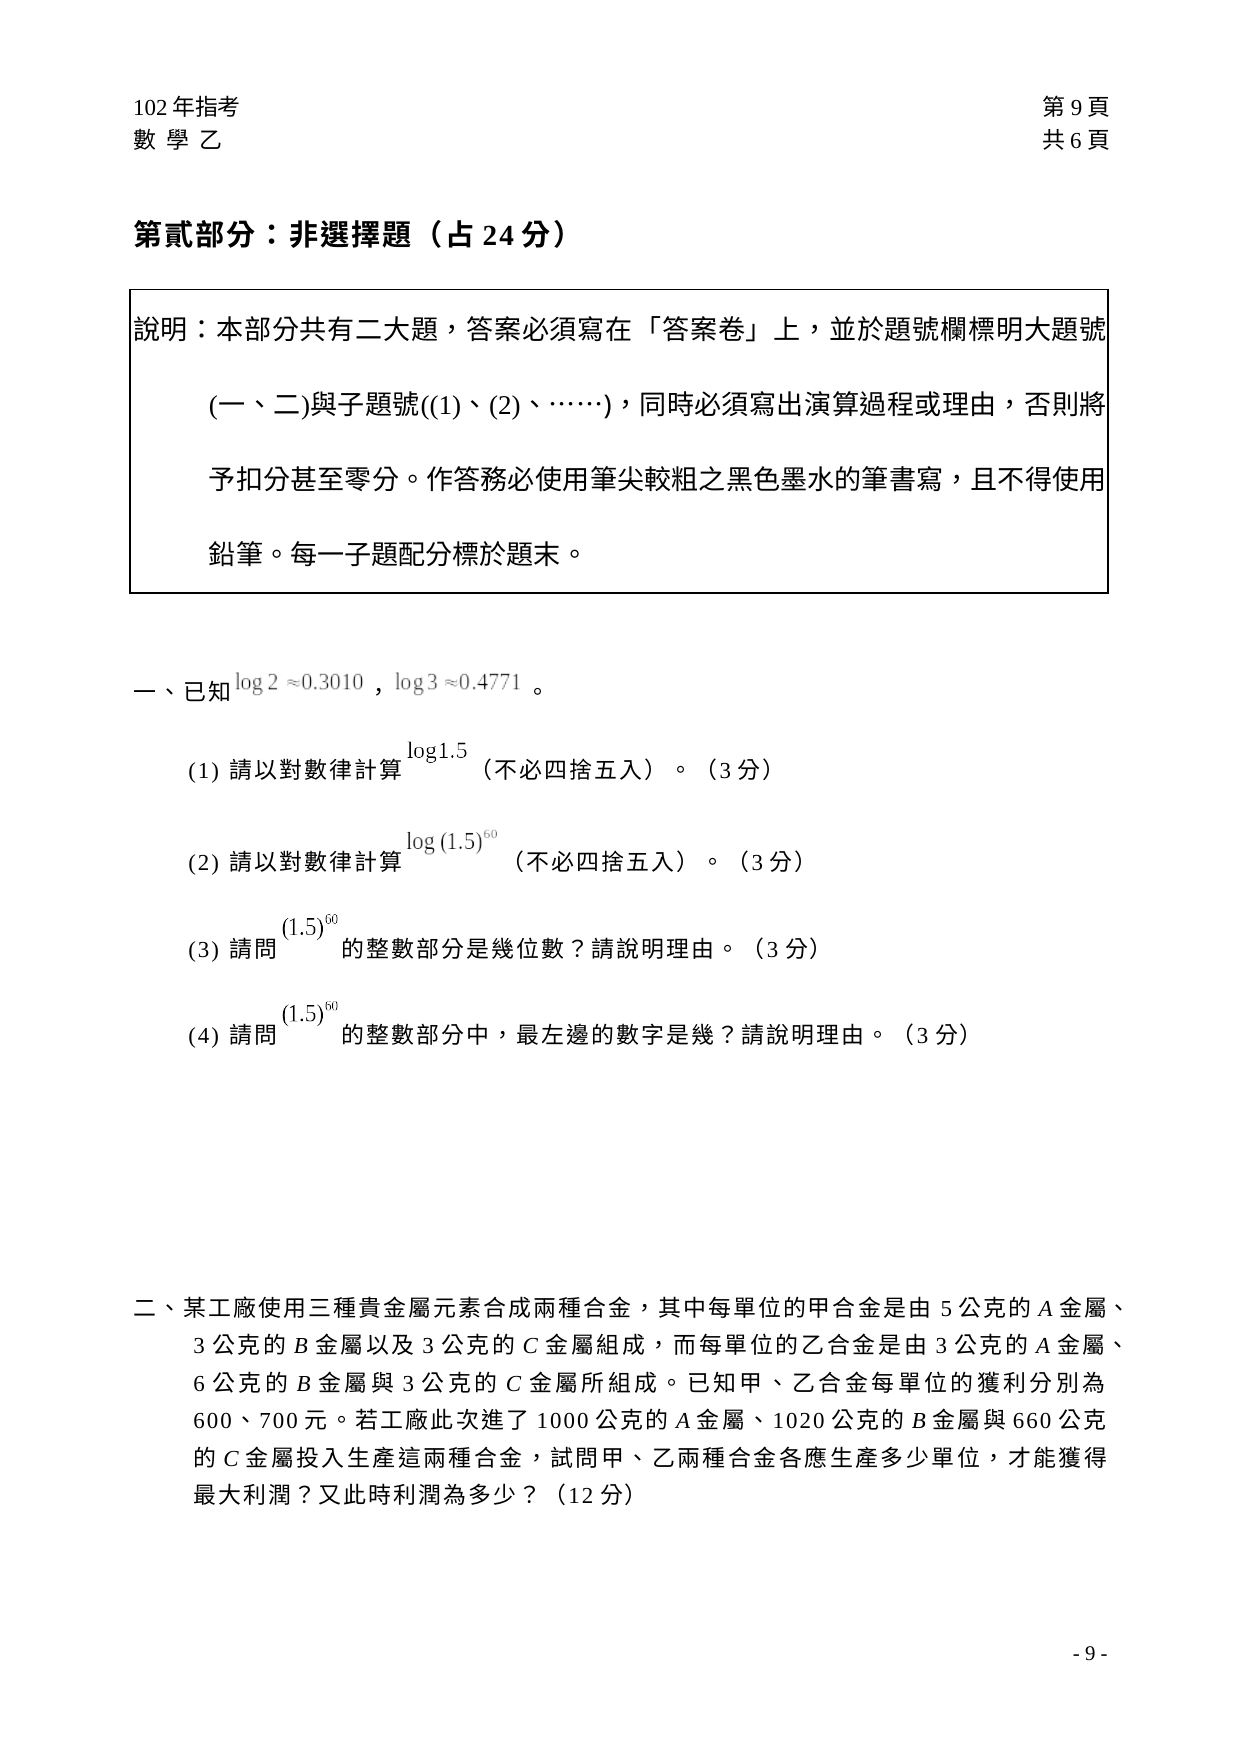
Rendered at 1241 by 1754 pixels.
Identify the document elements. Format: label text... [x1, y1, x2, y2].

text (4) 請問的整數部分中，最左邊的數字是幾？請說明理由。（3分） [188, 995, 1107, 1070]
text 第貳部分：非選擇題（占24分） [133, 195, 1107, 270]
text 一、已知，。 [133, 650, 1107, 725]
text (1) 請以對數律計算（不必四捨五入）。（3分） [188, 736, 1107, 811]
text (3) 請問的整數部分是幾位數？請說明理由。（3分） [188, 909, 1107, 984]
text 說明：本部分共有二大題，答案必須寫在「答案卷」上，並於題號欄標明大題號(一、二)與子題號((1)、(2)、……)，同時必須寫出演算過程或理由，否則將予扣分甚至零分。作答務必使用筆尖較粗之黑色墨水的筆書寫，且不得使用鉛筆。每一子題配分標於題末。 [131, 290, 1107, 592]
text 二、某工廠使用三種貴金屬元素合成兩種合金，其中每單位的甲合金是由5公克的A金屬、3公克的B金屬以及3公克的C金屬組成，而每單位的乙合金是由3公克的A金屬、6公克的B金屬與3公克的C金屬所組成。已知甲、乙合金每單位的獲利分別為600、700元。若工廠此次進了1000公克的A金屬、1020公克的B金屬與660公克的C金屬投入生產這兩種合金，試問甲、乙兩種合金各應生產多少單位，才能獲得最大利潤？又此時利潤為多少？（12分） [133, 1288, 1107, 1513]
text (2) 請以對數律計算（不必四捨五入）。（3分） [188, 823, 1107, 898]
